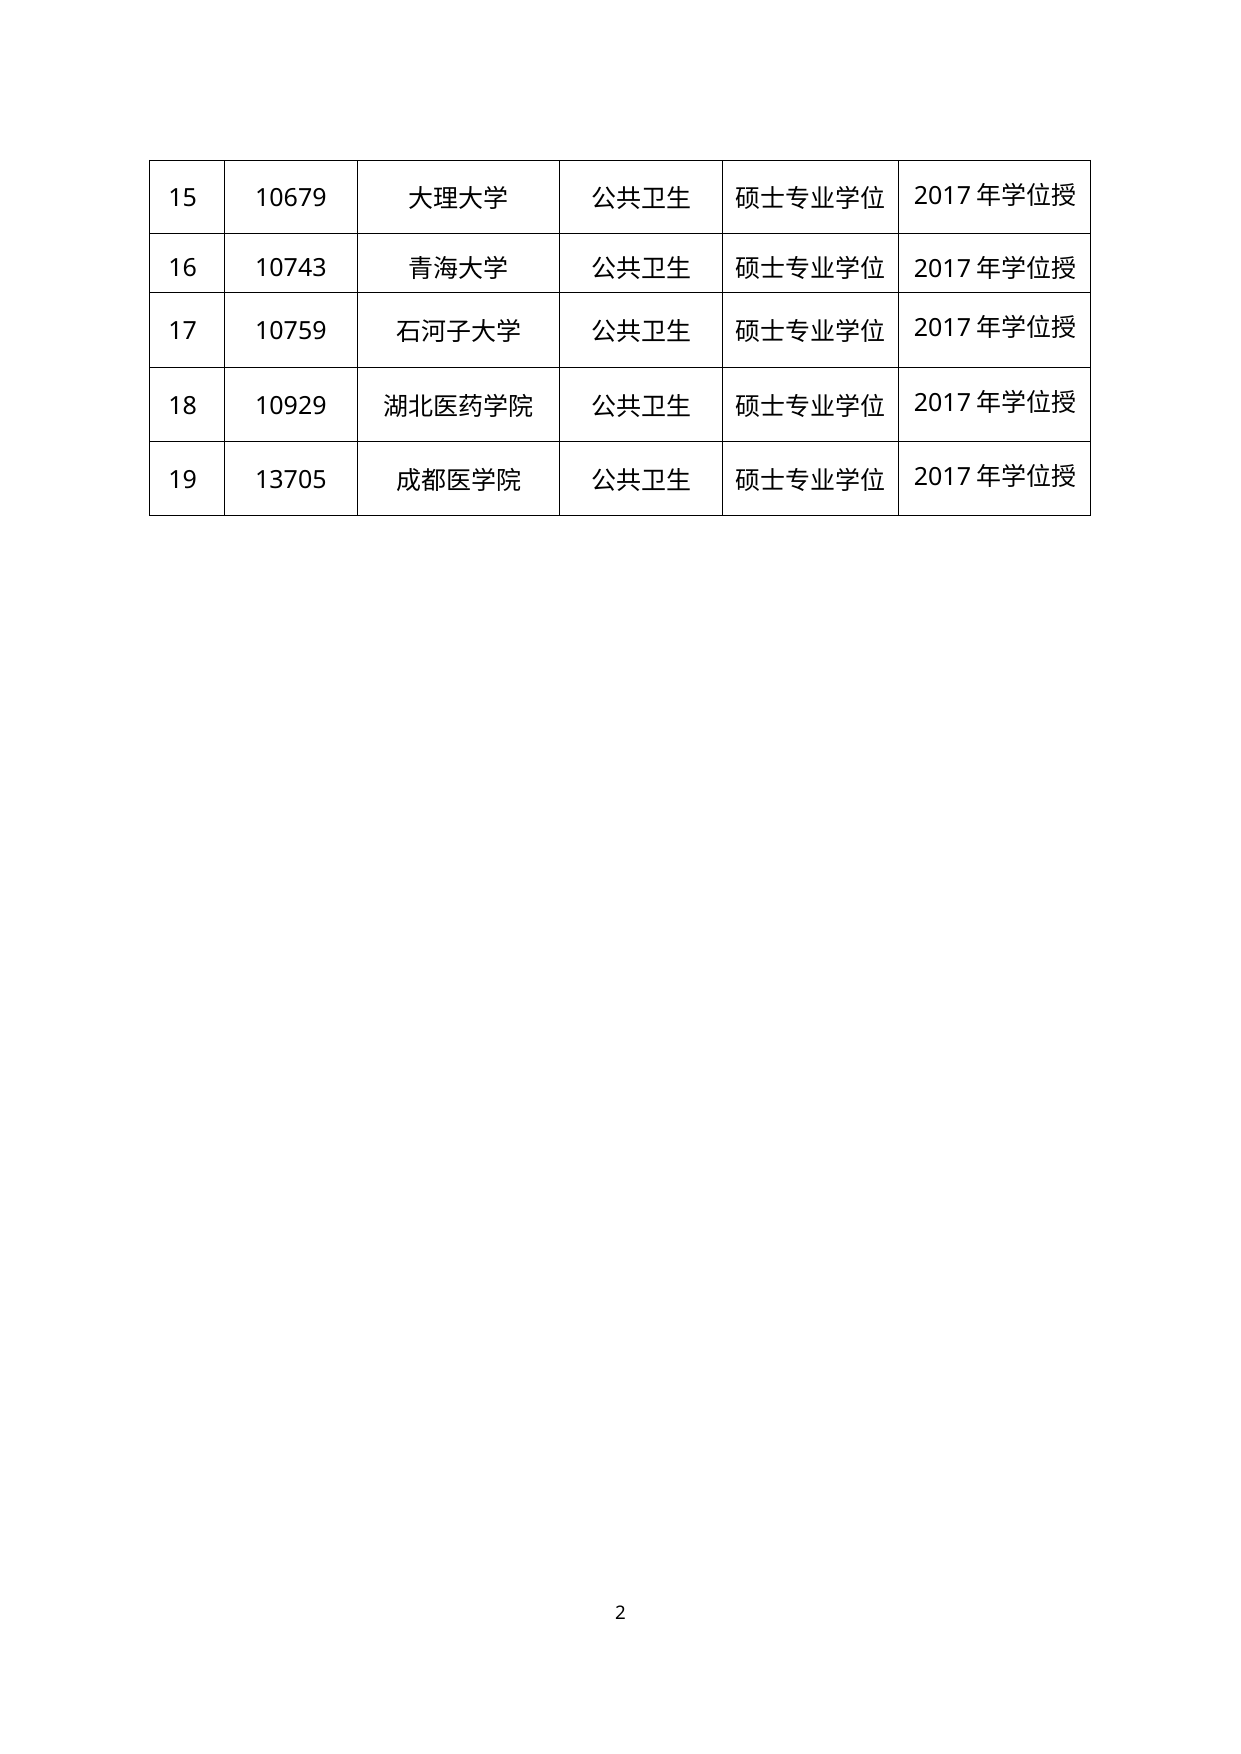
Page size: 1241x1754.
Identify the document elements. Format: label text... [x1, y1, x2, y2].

table_cell 硕士专业学位 [723, 442, 898, 515]
table_cell 硕士专业学位 [723, 161, 898, 233]
table_cell 大理大学 [358, 161, 559, 233]
table_cell 公共卫生 [560, 234, 722, 292]
table_cell 石河子大学 [358, 293, 559, 367]
table_cell [150, 442, 224, 515]
table_cell 硕士专业学位 [723, 293, 898, 367]
table_cell 2017年学位授权审核新增 [899, 442, 1090, 515]
table_cell 10929 [225, 368, 357, 441]
table_cell 2017年学位授权审核新增 [899, 161, 1090, 233]
table_cell 湖北医药学院 [358, 368, 559, 441]
table_cell 公共卫生 [560, 161, 722, 233]
table_cell 青海大学 [358, 234, 559, 292]
table_cell 10743 [225, 234, 357, 292]
table_cell 公共卫生 [560, 293, 722, 367]
table_cell [150, 161, 224, 233]
table_cell 13705 [225, 442, 357, 515]
table_cell 硕士专业学位 [723, 368, 898, 441]
table_cell 2017年学位授权审核新增 [899, 293, 1090, 367]
table_cell [150, 293, 224, 367]
table_cell 2017年学位授权审核新增 [899, 368, 1090, 441]
table_cell 10759 [225, 293, 357, 367]
table_cell 10679 [225, 161, 357, 233]
table_cell [150, 234, 224, 292]
table_cell 公共卫生 [560, 442, 722, 515]
table_cell 2017年学位授权审核新增 [899, 234, 1090, 292]
table_cell [150, 368, 224, 441]
table_cell 成都医学院 [358, 442, 559, 515]
table_cell 硕士专业学位 [723, 234, 898, 292]
table_cell 公共卫生 [560, 368, 722, 441]
